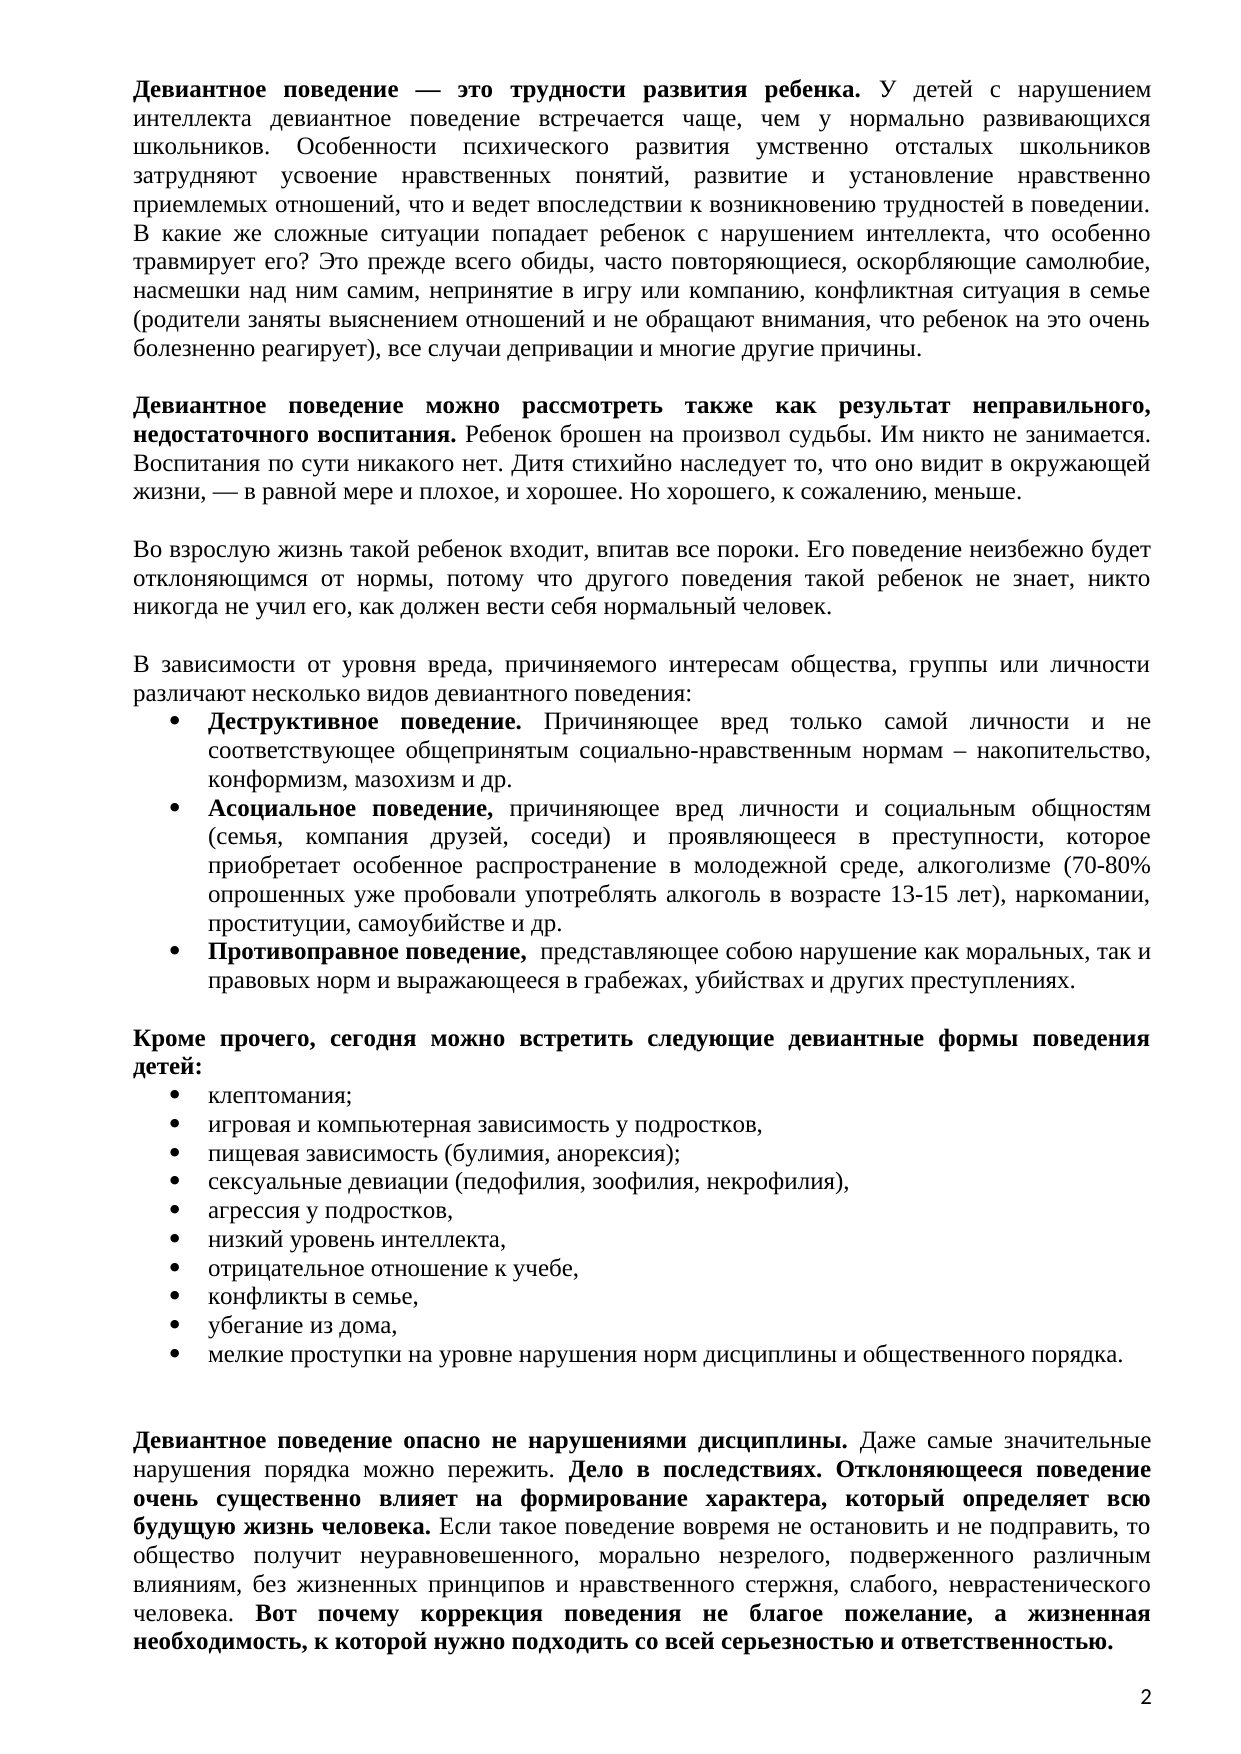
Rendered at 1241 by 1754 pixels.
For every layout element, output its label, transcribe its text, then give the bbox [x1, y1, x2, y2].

list конфликты в семье, [170, 1281, 1152, 1310]
list отрицательное отношение к учебе, [170, 1253, 1152, 1281]
list агрессия у подростков, [170, 1195, 1152, 1224]
text В зависимости от уровня вреда, причиняемого интересам общества, группы или личности различают несколько видов девиантного поведения: [133, 649, 1152, 706]
list игровая и компьютерная зависимость у подростков, [170, 1109, 1152, 1138]
list мелкие проступки на уровне нарушения норм дисциплины и общественного порядка. [170, 1339, 1152, 1368]
text Девиантное поведение — это трудности развития ребенка. У детей с нарушением интеллекта девиантное поведение встречается чаще, чем у нормально развивающихся школьников. Особенности психического развития умственно отсталых школьников затрудняют усвоение нравственных понятий, развитие и установление нравственно приемлемых отношений, что и ведет впоследствии к возникновению трудностей в поведении. В какие же сложные ситуации попадает ребенок с нарушением интеллекта, что особенно травмирует его? Это прежде всего обиды, часто повторяющиеся, оскорбляющие самолюбие, насмешки над ним самим, непринятие в игру или компанию, конфликтная ситуация в семье (родители заняты выяснением отношений и не обращают внимания, что ребенок на это очень болезненно реагирует), все случаи депривации и многие другие причины. [133, 74, 1152, 361]
text Девиантное поведение опасно не нарушениями дисциплины. Даже самые значительные нарушения порядка можно пережить. Дело в последствиях. Отклоняющееся поведение очень существенно влияет на формирование характера, который определяет всю будущую жизнь человека. Если такое поведение вовремя не остановить и не подправить, то общество получит неуравновешенного, морально незрелого, подверженного различным влияниям, без жизненных принципов и нравственного стержня, слабого, неврастенического человека. Вот почему коррекция поведения не благое пожелание, а жизненная необходимость, к которой нужно подходить со всей серьезностью и ответственностью. [133, 1425, 1152, 1655]
list пищевая зависимость (булимия, анорексия); [170, 1138, 1152, 1166]
text Во взрослую жизнь такой ребенок входит, впитав все пороки. Его поведение неизбежно будет отклоняющимся от нормы, потому что другого поведения такой ребенок не знает, никто никогда не учил его, как должен вести себя нормальный человек. [133, 534, 1152, 620]
list низкий уровень интеллекта, [170, 1224, 1152, 1253]
text Девиантное поведение можно рассмотреть также как результат неправильного, недостаточного воспитания. Ребенок брошен на произвол судьбы. Им никто не занимается. Воспитания по сути никакого нет. Дитя стихийно наследует то, что оно видит в окружающей жизни, — в равной мере и плохое, и хорошее. Но хорошего, к сожалению, меньше. [133, 390, 1152, 505]
list Деструктивное поведение. Причиняющее вред только самой личности и не соответствующее общепринятым социально-нравственным нормам – накопительство, конформизм, мазохизм и др. [170, 706, 1152, 793]
list Противоправное поведение, представляющее собою нарушение как моральных, так и правовых норм и выражающееся в грабежах, убийствах и других преступлениях. [170, 936, 1152, 994]
list убегание из дома, [170, 1310, 1152, 1339]
list Асоциальное поведение, причиняющее вред личности и социальным общностям (семья, компания друзей, соседи) и проявляющееся в преступности, которое приобретает особенное распространение в молодежной среде, алкоголизме (70-80% опрошенных уже пробовали употреблять алкоголь в возрасте 13-15 лет), наркомании, проституции, самоубийстве и др. [170, 793, 1152, 936]
text Кроме прочего, сегодня можно встретить следующие девиантные формы поведения детей: [133, 1023, 1152, 1080]
list клептомания; [170, 1080, 1152, 1109]
list сексуальные девиации (педофилия, зоофилия, некрофилия), [170, 1166, 1152, 1195]
